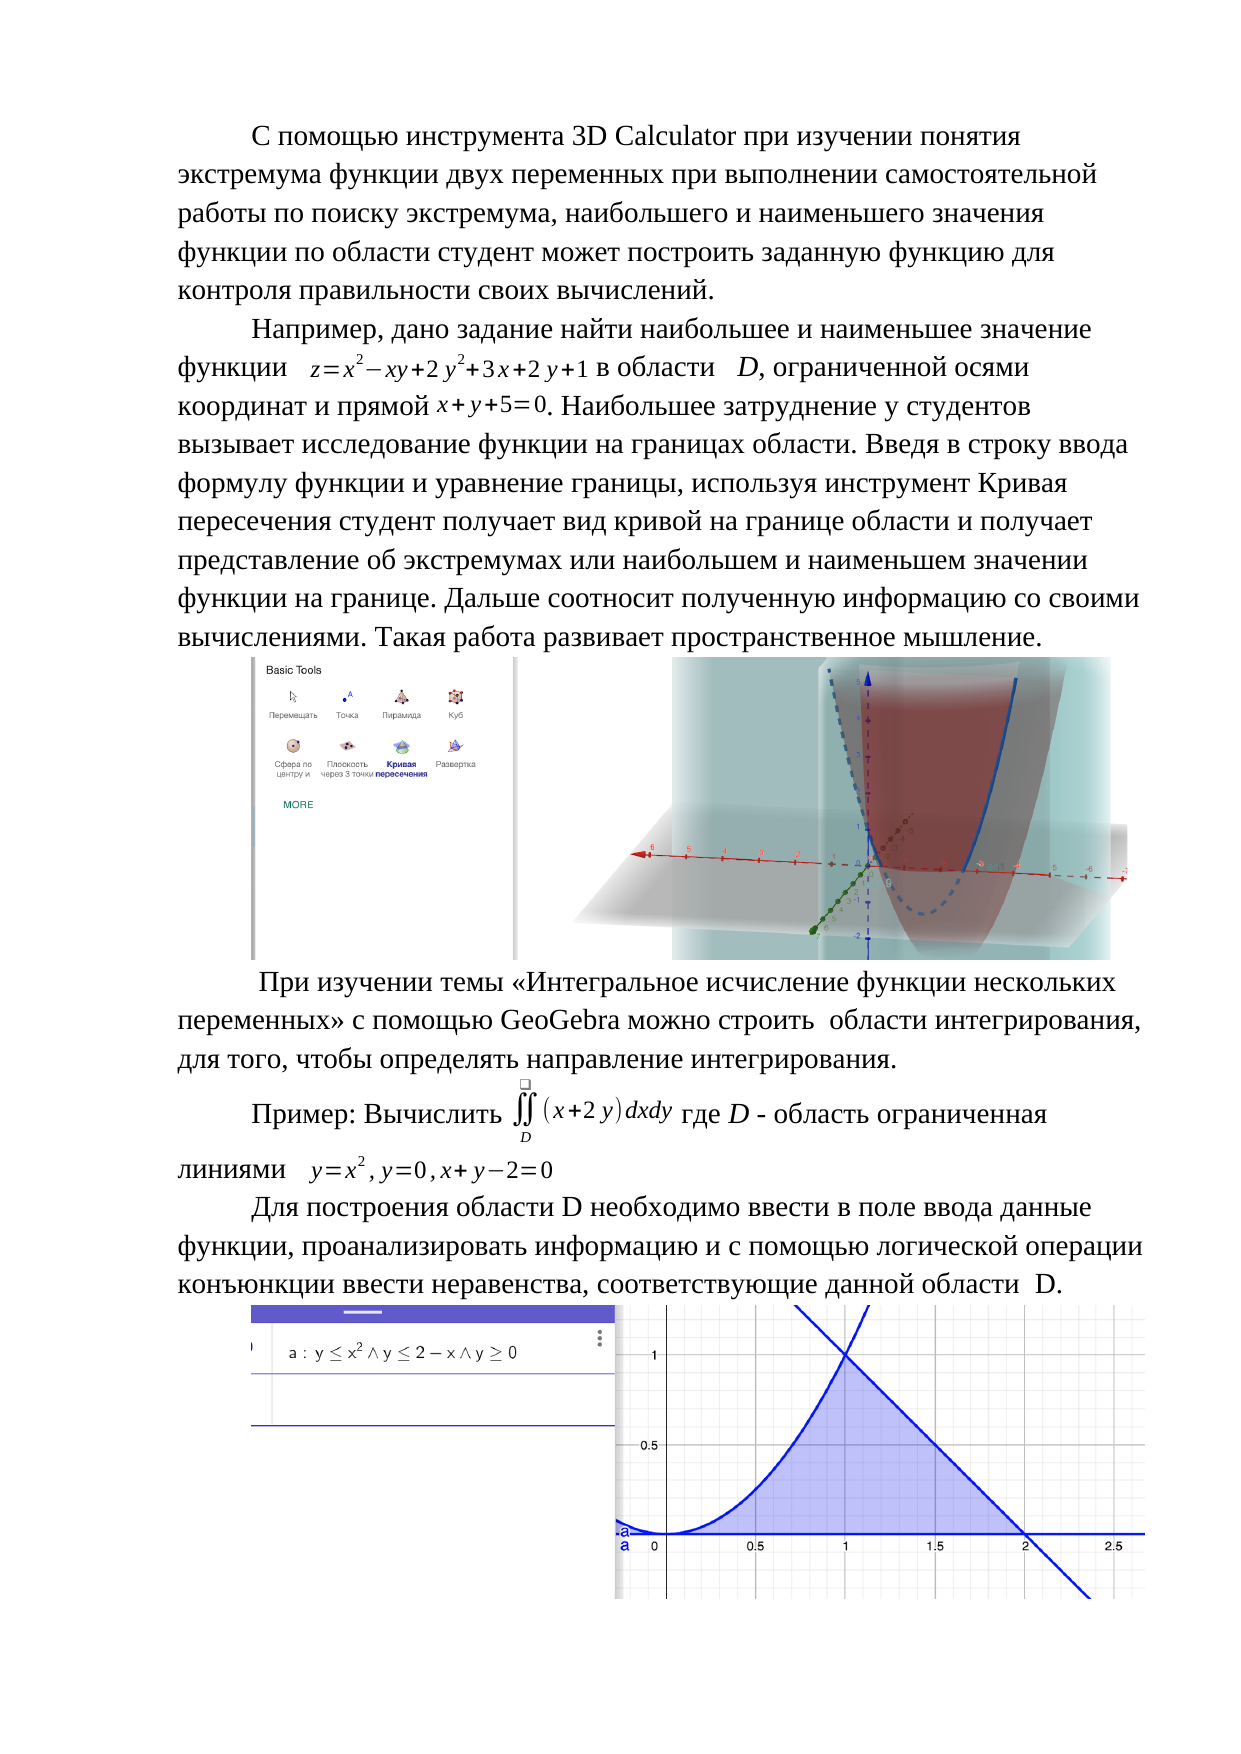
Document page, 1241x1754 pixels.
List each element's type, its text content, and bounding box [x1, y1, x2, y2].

picture [251, 657, 1128, 960]
text С помощью инструмента 3D Calculator при изучении понятия экстремума функции двух переменных при выполнении самостоятельной работы по поиску экстремума, наибольшего и наименьшего значения функции по области студент может построить заданную функцию для контроля правильности своих вычислений. [177, 118, 1152, 306]
text Для построения области D необходимо ввести в поле ввода данные функции, проанализировать информацию и с помощью логической операции конъюнкции ввести неравенства, соответствующие данной области D. [177, 1189, 1152, 1300]
text При изучении темы «Интегральное исчисление функции нескольких переменных» с помощью GeoGebra можно строить области интегрирования, для того, чтобы определять направление интегрирования. [177, 964, 1152, 1074]
text Пример: Вычислить где D - область ограниченная линиями [177, 1079, 1152, 1184]
picture [251, 1305, 1145, 1599]
text Например, дано задание найти наибольшее и наименьшее значение функции в области D, ограниченной осями координат и прямой . Наибольшее затруднение у студентов вызывает исследование функции на границах области. Введя в строку ввода формулу функции и уравнение границы, используя инструмент Кривая пересечения студент получает вид кривой на границе области и получает представление об экстремумах или наибольшем и наименьшем значении функции на границе. Дальше соотносит полученную информацию со своими вычислениями. Такая работа развивает пространственное мышление. [177, 311, 1152, 653]
